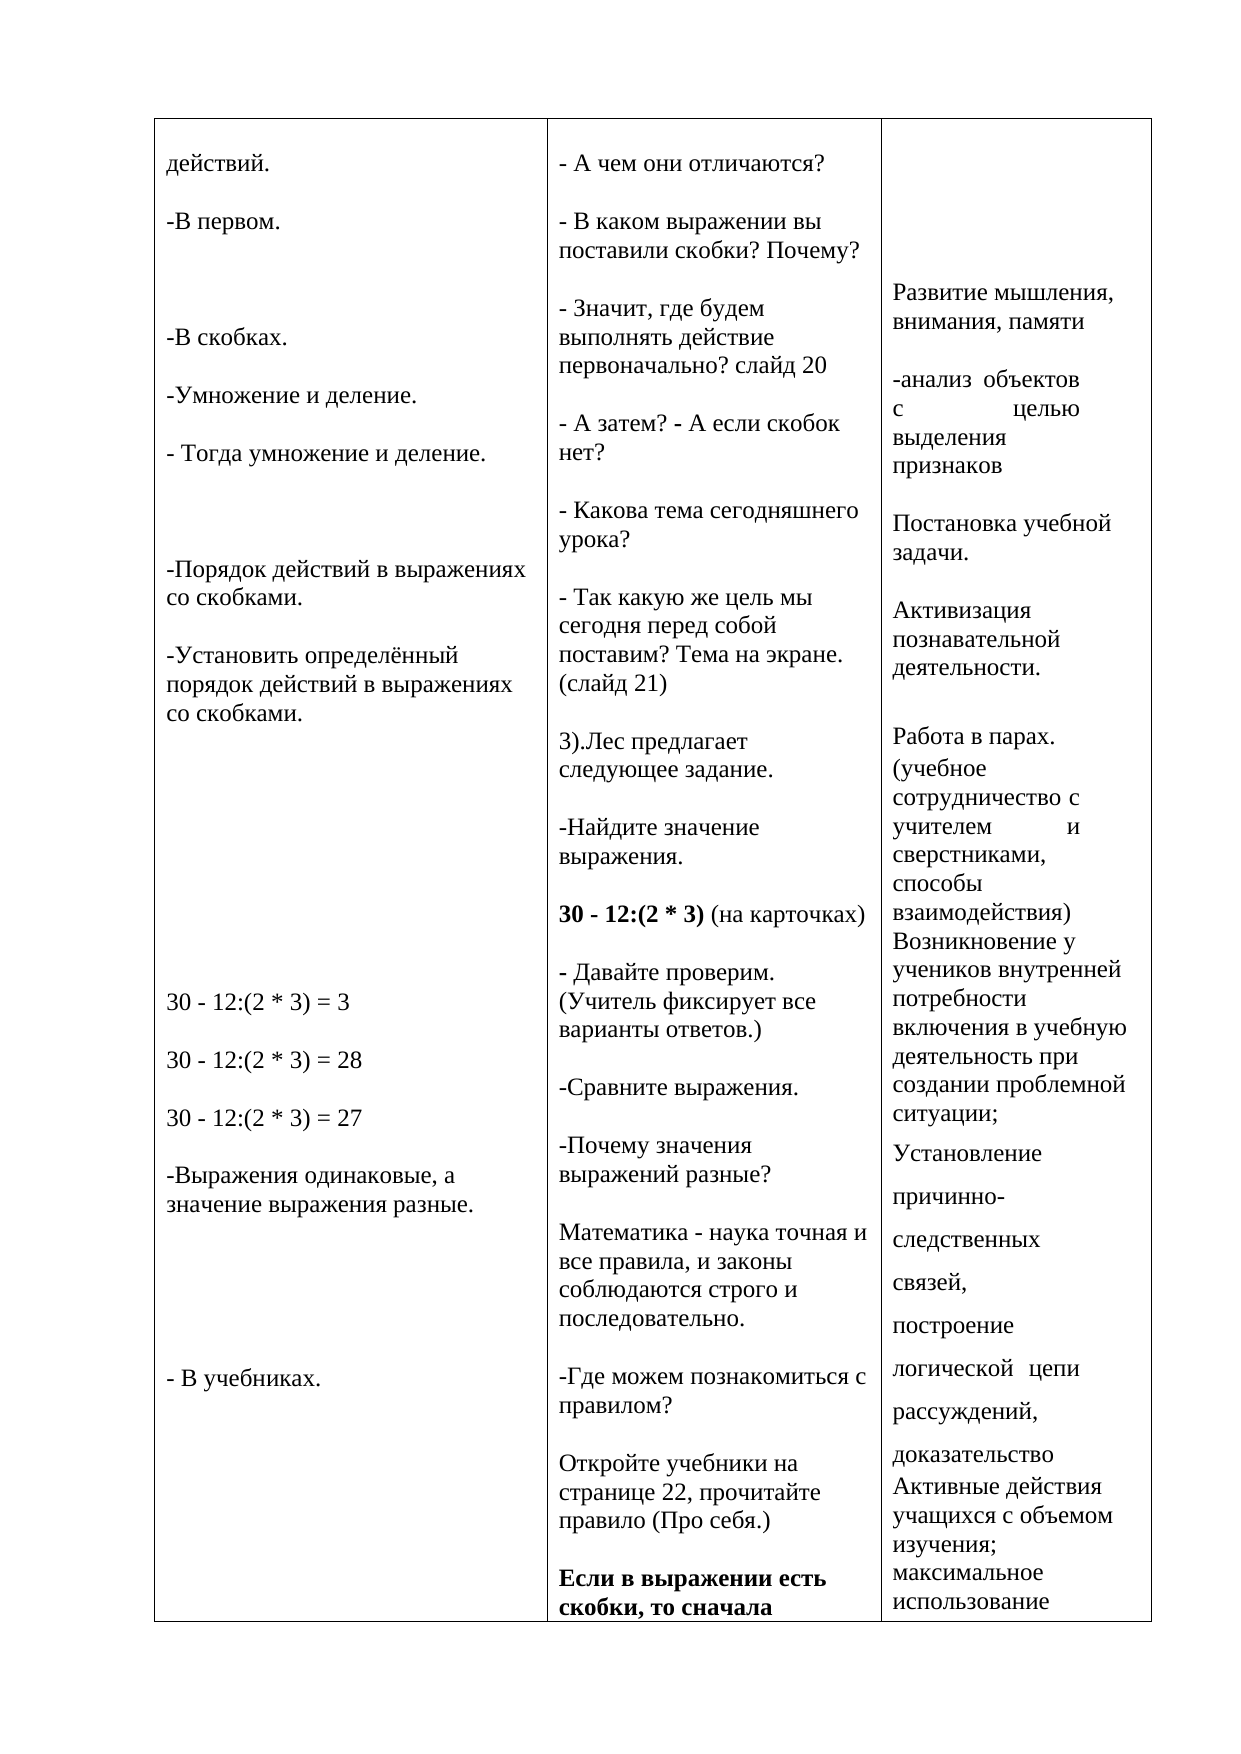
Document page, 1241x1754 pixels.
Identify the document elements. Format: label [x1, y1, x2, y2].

table_cell [882, 119, 1151, 1621]
table_cell [548, 119, 881, 1621]
table_cell [155, 119, 547, 1621]
